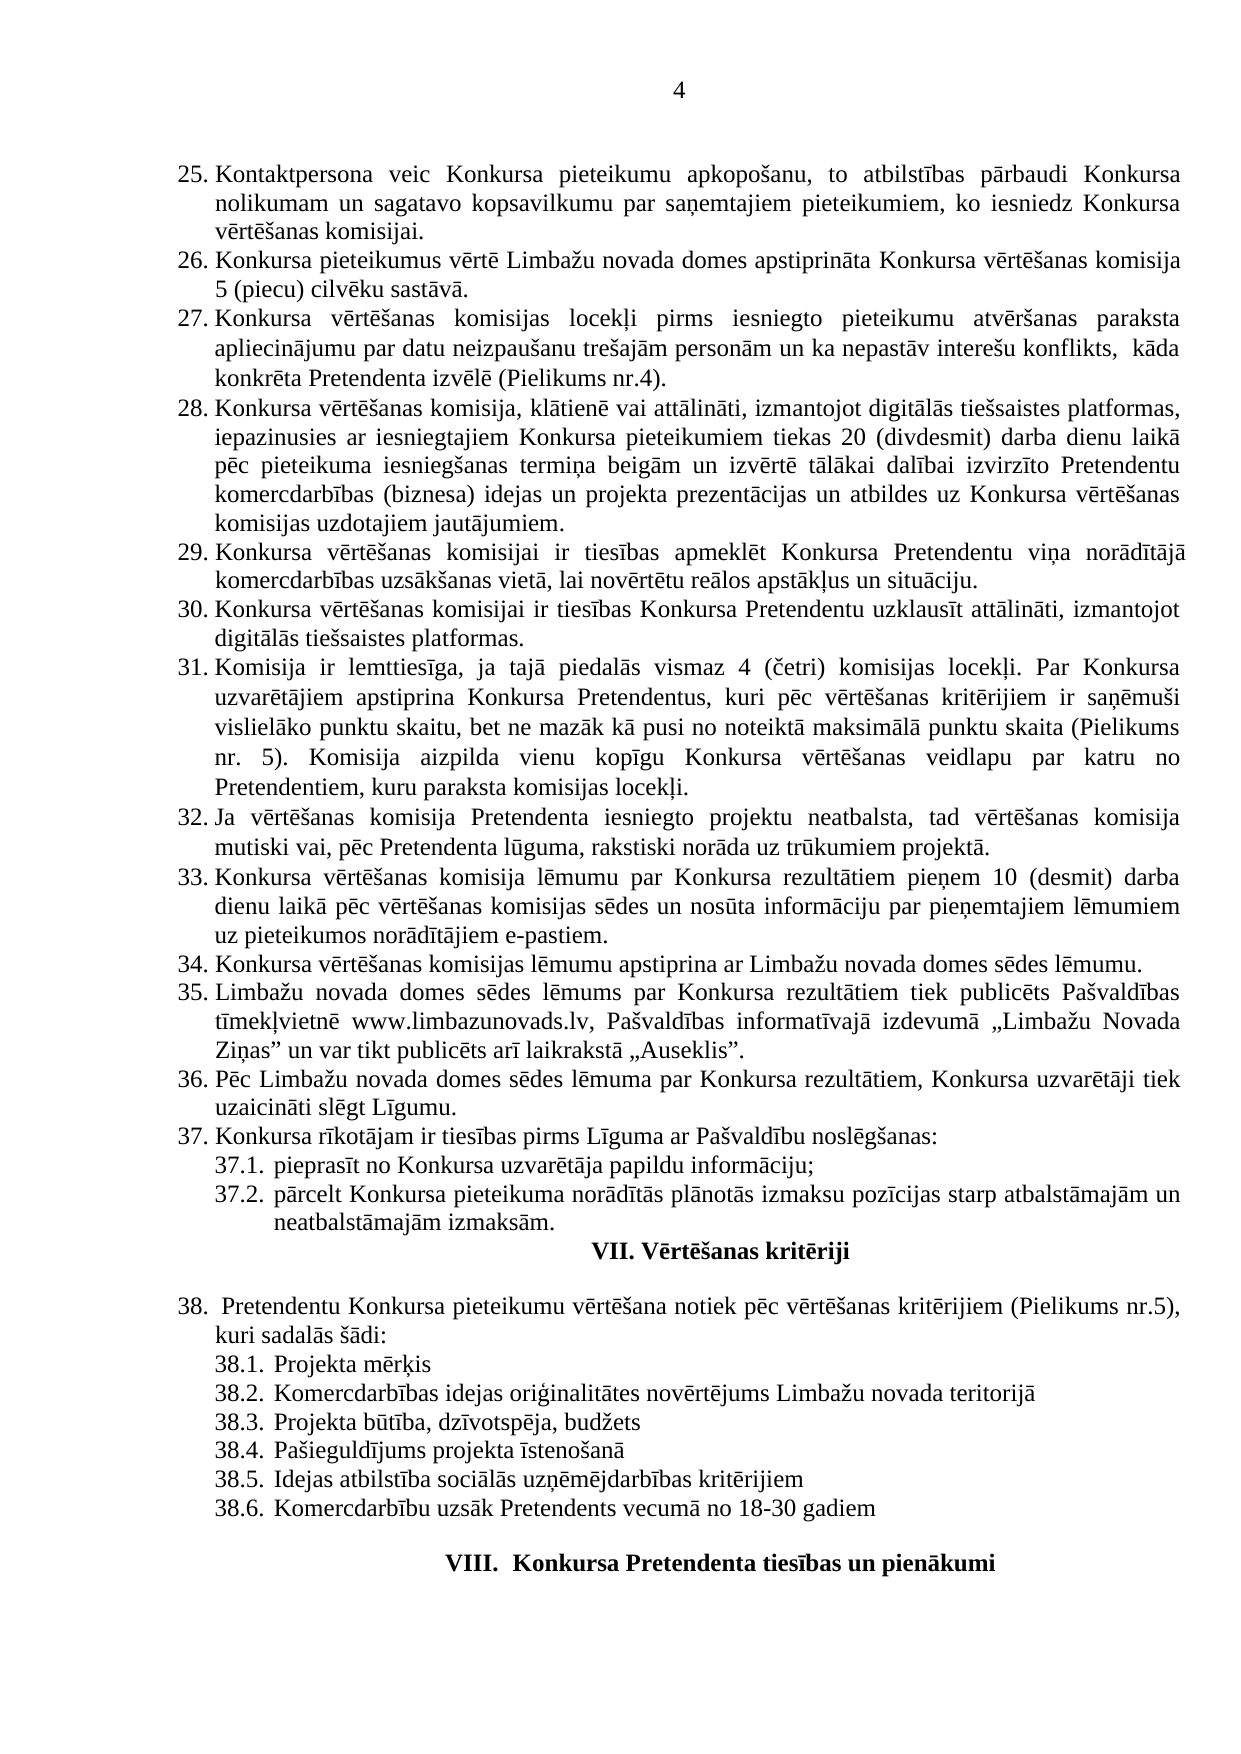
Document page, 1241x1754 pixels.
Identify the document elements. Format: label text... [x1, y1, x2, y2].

list Konkursa vērtēšanas komisijai ir tiesības apmeklēt Konkursa Pretendentu viņa norādītājā komercdarbības uzsākšanas vietā, lai novērtētu reālos apstākļus un situāciju. [177, 537, 1187, 594]
list Pašieguldījums projekta īstenošanā [214, 1435, 1181, 1464]
text VII. Vērtēšanas kritēriji [260, 1236, 1181, 1265]
list Konkursa pieteikumus vērtē Limbažu novada domes apstiprināta Konkursa vērtēšanas komisija 5 (piecu) cilvēku sastāvā. [177, 245, 1181, 303]
list Konkursa vērtēšanas komisijas lēmumu apstiprina ar Limbažu novada domes sēdes lēmumu. [177, 949, 1181, 977]
text VIII. Konkursa Pretendenta tiesības un pienākumi [260, 1548, 1181, 1577]
list Idejas atbilstība sociālās uzņēmējdarbības kritērijiem [214, 1464, 1181, 1493]
list Pēc Limbažu novada domes sēdes lēmuma par Konkursa rezultātiem, Konkursa uzvarētāji tiek uzaicināti slēgt Līgumu. [177, 1064, 1181, 1121]
list Komisija ir lemttiesīga, ja tajā piedalās vismaz 4 (četri) komisijas locekļi. Par Konkursa uzvarētājiem apstiprina Konkursa Pretendentus, kuri pēc vērtēšanas kritērijiem ir saņēmuši vislielāko punktu skaitu, bet ne mazāk kā pusi no noteiktā maksimālā punktu skaita (Pielikums nr. 5). Komisija aizpilda vienu kopīgu Konkursa vērtēšanas veidlapu par katru no Pretendentiem, kuru paraksta komisijas locekļi. [177, 652, 1181, 801]
list Projekta mērķis [214, 1349, 1181, 1378]
list Pretendentu Konkursa pieteikumu vērtēšana notiek pēc vērtēšanas kritērijiem (Pielikums nr.5), kuri sadalās šādi: [177, 1291, 1181, 1349]
list Komercdarbību uzsāk Pretendents vecumā no 18-30 gadiem [214, 1493, 1181, 1522]
list Konkursa vērtēšanas komisijai ir tiesības Konkursa Pretendentu uzklausīt attālināti, izmantojot digitālās tiešsaistes platformas. [177, 594, 1181, 652]
list Konkursa vērtēšanas komisija, klātienē vai attālināti, izmantojot digitālās tiešsaistes platformas, iepazinusies ar iesniegtajiem Konkursa pieteikumiem tiekas 20 (divdesmit) darba dienu laikā pēc pieteikuma iesniegšanas termiņa beigām un izvērtē tālākai dalībai izvirzīto Pretendentu komercdarbības (biznesa) idejas un projekta prezentācijas un atbildes uz Konkursa vērtēšanas komisijas uzdotajiem jautājumiem. [177, 393, 1181, 537]
list Komercdarbības idejas oriģinalitātes novērtējums Limbažu novada teritorijā [214, 1378, 1181, 1407]
list Konkursa vērtēšanas komisija lēmumu par Konkursa rezultātiem pieņem 10 (desmit) darba dienu laikā pēc vērtēšanas komisijas sēdes un nosūta informāciju par pieņemtajiem lēmumiem uz pieteikumos norādītājiem e-pastiem. [177, 862, 1181, 949]
list Limbažu novada domes sēdes lēmums par Konkursa rezultātiem tiek publicēts Pašvaldības tīmekļvietnē www.limbazunovads.lv, Pašvaldības informatīvajā izdevumā „Limbažu Novada Ziņas” un var tikt publicēts arī laikrakstā „Auseklis”. [177, 977, 1181, 1064]
list Konkursa rīkotājam ir tiesības pirms Līguma ar Pašvaldību noslēgšanas: [177, 1121, 1181, 1150]
list Projekta būtība, dzīvotspēja, budžets [214, 1407, 1181, 1435]
list Konkursa vērtēšanas komisijas locekļi pirms iesniegto pieteikumu atvēršanas paraksta apliecinājumu par datu neizpaušanu trešajām personām un ka nepastāv interešu konflikts, kāda konkrēta Pretendenta izvēlē (Pielikums nr.4). [177, 303, 1181, 392]
list Kontaktpersona veic Konkursa pieteikumu apkopošanu, to atbilstības pārbaudi Konkursa nolikumam un sagatavo kopsavilkumu par saņemtajiem pieteikumiem, ko iesniedz Konkursa vērtēšanas komisijai. [177, 159, 1181, 245]
list Ja vērtēšanas komisija Pretendenta iesniegto projektu neatbalsta, tad vērtēšanas komisija mutiski vai, pēc Pretendenta lūguma, rakstiski norāda uz trūkumiem projektā. [177, 802, 1181, 861]
list pārcelt Konkursa pieteikuma norādītās plānotās izmaksu pozīcijas starp atbalstāmajām un neatbalstāmajām izmaksām. [214, 1179, 1181, 1236]
list pieprasīt no Konkursa uzvarētāja papildu informāciju; [214, 1150, 1181, 1179]
